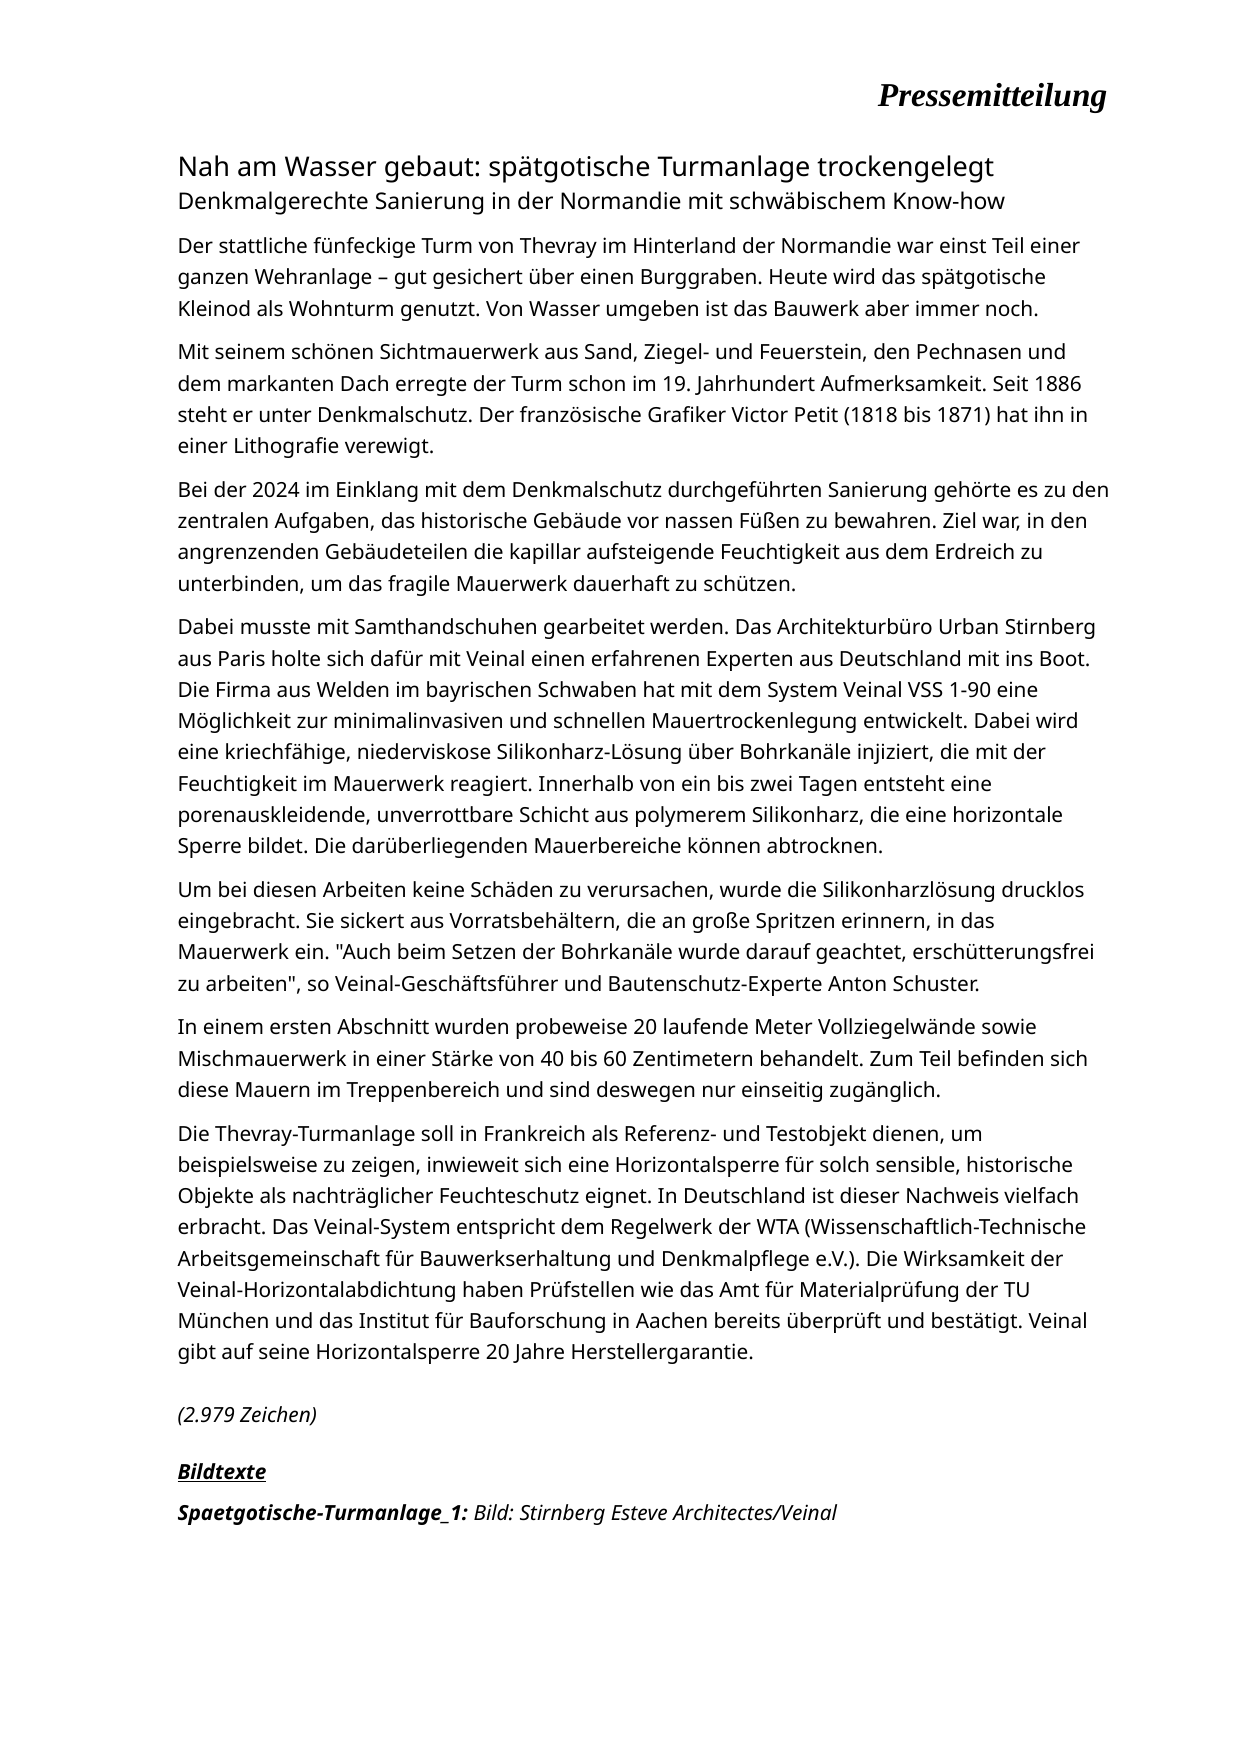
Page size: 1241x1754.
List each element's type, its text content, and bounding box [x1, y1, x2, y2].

text In einem ersten Abschnitt wurden probeweise 20 laufende Meter Vollziegelwände sowie Mischmauerwerk in einer Stärke von 40 bis 60 Zentimetern behandelt. Zum Teil befinden sich diese Mauern im Treppenbereich und sind deswegen nur einseitig zugänglich. [177, 1009, 1110, 1103]
text Um bei diesen Arbeiten keine Schäden zu verursachen, wurde die Silikonharzlösung drucklos eingebracht. Sie sickert aus Vorratsbehältern, die an große Spritzen erinnern, in das Mauerwerk ein. "Auch beim Setzen der Bohrkanäle wurde darauf geachtet, erschütterungsfrei zu arbeiten", so Veinal-Geschäftsführer und Bautenschutz-Experte Anton Schuster. [177, 872, 1110, 997]
text Die Thevray-Turmanlage soll in Frankreich als Referenz- und Testobjekt dienen, um beispielsweise zu zeigen, inwieweit sich eine Horizontalsperre für solch sensible, historische Objekte als nachträglicher Feuchteschutz eignet. In Deutschland ist dieser Nachweis vielfach erbracht. Das Veinal-System entspricht dem Regelwerk der WTA (Wissenschaftlich-Technische Arbeitsgemeinschaft für Bauwerkserhaltung und Denkmalpflege e.V.). Die Wirksamkeit der Veinal-Horizontalabdichtung haben Prüfstellen wie das Amt für Materialprüfung der TU München und das Institut für Bauforschung in Aachen bereits überprüft und bestätigt. Veinal gibt auf seine Horizontalsperre 20 Jahre Herstellergarantie. [177, 1116, 1110, 1366]
text Denkmalgerechte Sanierung in der Normandie mit schwäbischem Know-how [177, 184, 1110, 216]
text Nah am Wasser gebaut: spätgotische Turmanlage trockengelegt [177, 148, 1110, 184]
text (2.979 Zeichen) [177, 1397, 1110, 1428]
text Mit seinem schönen Sichtmauerwerk aus Sand, Ziegel- und Feuerstein, den Pechnasen und dem markanten Dach erregte der Turm schon im 19. Jahrhundert Aufmerksamkeit. Seit 1886 steht er unter Denkmalschutz. Der französische Grafiker Victor Petit (1818 bis 1871) hat ihn in einer Lithografie verewigt. [177, 334, 1110, 459]
text Bildtexte [177, 1457, 1110, 1485]
text Dabei musste mit Samthandschuhen gearbeitet werden. Das Architekturbüro Urban Stirnberg aus Paris holte sich dafür mit Veinal einen erfahrenen Experten aus Deutschland mit ins Boot. Die Firma aus Welden im bayrischen Schwaben hat mit dem System Veinal VSS 1-90 eine Möglichkeit zur minimalinvasiven und schnellen Mauertrockenlegung entwickelt. Dabei wird eine kriechfähige, niederviskose Silikonharz-Lösung über Bohrkanäle injiziert, die mit der Feuchtigkeit im Mauerwerk reagiert. Innerhalb von ein bis zwei Tagen entsteht eine porenauskleidende, unverrottbare Schicht aus polymerem Silikonharz, die eine horizontale Sperre bildet. Die darüberliegenden Mauerbereiche können abtrocknen. [177, 609, 1110, 859]
text Der stattliche fünfeckige Turm von Thevray im Hinterland der Normandie war einst Teil einer ganzen Wehranlage – gut gesichert über einen Burggraben. Heute wird das spätgotische Kleinod als Wohnturm genutzt. Von Wasser umgeben ist das Bauwerk aber immer noch. [177, 228, 1110, 322]
text Bei der 2024 im Einklang mit dem Denkmalschutz durchgeführten Sanierung gehörte es zu den zentralen Aufgaben, das historische Gebäude vor nassen Füßen zu bewahren. Ziel war, in den angrenzenden Gebäudeteilen die kapillar aufsteigende Feuchtigkeit aus dem Erdreich zu unterbinden, um das fragile Mauerwerk dauerhaft zu schützen. [177, 472, 1110, 597]
text Spaetgotische-Turmanlage_1: Bild: Stirnberg Esteve Architectes/Veinal [177, 1498, 1110, 1526]
